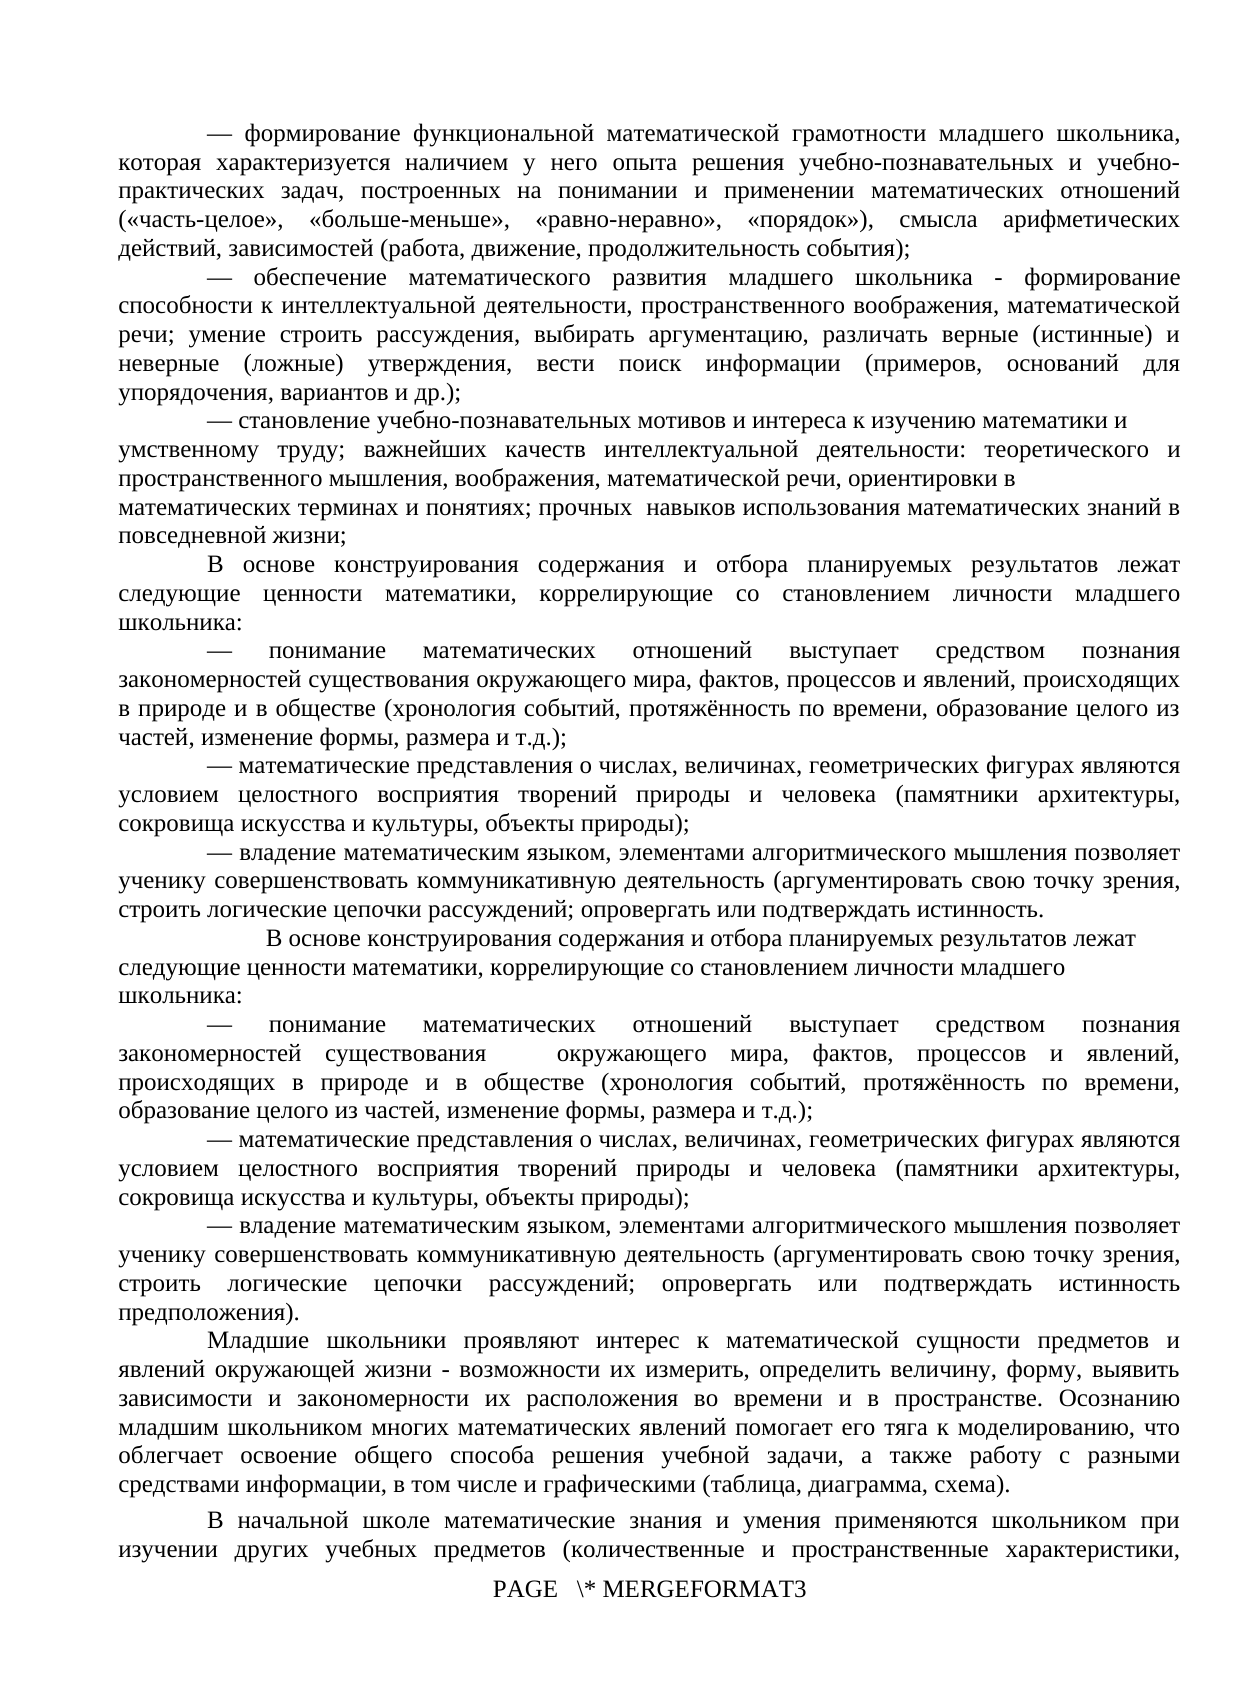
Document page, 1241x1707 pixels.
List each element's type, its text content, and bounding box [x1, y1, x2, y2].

text — становление учебно-познавательных мотивов и интереса к изучению математики и умственному труду; важнейших качеств интеллектуальной деятельности: теоретического и пространственного мышления, воображения, математической речи, ориентировки в математических терминах и понятиях; прочных навыков использования математических знаний в повседневной жизни; [118, 406, 1181, 549]
text — владение математическим языком, элементами алгоритмического мышления позволяет ученику совершенствовать коммуникативную деятельность (аргументировать свою точку зрения, строить логические цепочки рассуждений; опровергать или подтверждать истинность предположения). [118, 1211, 1181, 1326]
text — понимание математических отношений выступает средством познания закономерностей существования окружающего мира, фактов, процессов и явлений, происходящих в природе и в обществе (хронология событий, протяжённость по времени, образование целого из частей, изменение формы, размера и т.д.); [118, 1009, 1181, 1124]
text — обеспечение математического развития младшего школьника - формирование способности к интеллектуальной деятельности, пространственного воображения, математической речи; умение строить рассуждения, выбирать аргументацию, различать верные (истинные) и неверные (ложные) утверждения, вести поиск информации (примеров, оснований для упорядочения, вариантов и др.); [118, 262, 1181, 406]
text — математические представления о числах, величинах, геометрических фигурах являются условием целостного восприятия творений природы и человека (памятники архитектуры, сокровища искусства и культуры, объекты природы); [118, 751, 1181, 837]
text В основе конструирования содержания и отбора планируемых результатов лежат следующие ценности математики, коррелирующие со становлением личности младшего школьника: [118, 923, 1181, 1009]
text Младшие школьники проявляют интерес к математической сущности предметов и явлений окружающей жизни - возможности их измерить, определить величину, форму, выявить зависимости и закономерности их расположения во времени и в пространстве. Осознанию младшим школьником многих математических явлений помогает его тяга к моделированию, что облегчает освоение общего способа решения учебной задачи, а также работу с разными средствами информации, в том числе и графическими (таблица, диаграмма, схема). [118, 1326, 1181, 1498]
text — понимание математических отношений выступает средством познания закономерностей существования окружающего мира, фактов, процессов и явлений, происходящих в природе и в обществе (хронология событий, протяжённость по времени, образование целого из частей, изменение формы, размера и т.д.); [118, 636, 1181, 751]
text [118, 1505, 1181, 1563]
text — владение математическим языком, элементами алгоритмического мышления позволяет ученику совершенствовать коммуникативную деятельность (аргументировать свою точку зрения, строить логические цепочки рассуждений; опровергать или подтверждать истинность. [118, 837, 1181, 923]
text В основе конструирования содержания и отбора планируемых результатов лежат следующие ценности математики, коррелирующие со становлением личности младшего школьника: [118, 549, 1181, 636]
text — математические представления о числах, величинах, геометрических фигурах являются условием целостного восприятия творений природы и человека (памятники архитектуры, сокровища искусства и культуры, объекты природы); [118, 1124, 1181, 1211]
text — формирование функциональной математической грамотности младшего школьника, которая характеризуется наличием у него опыта решения учебно-познавательных и учебно-практических задач, построенных на понимании и применении математических отношений («часть-целое», «больше-меньше», «равно-неравно», «порядок»), смысла арифметических действий, зависимостей (работа, движение, продолжительность события); [118, 118, 1181, 262]
